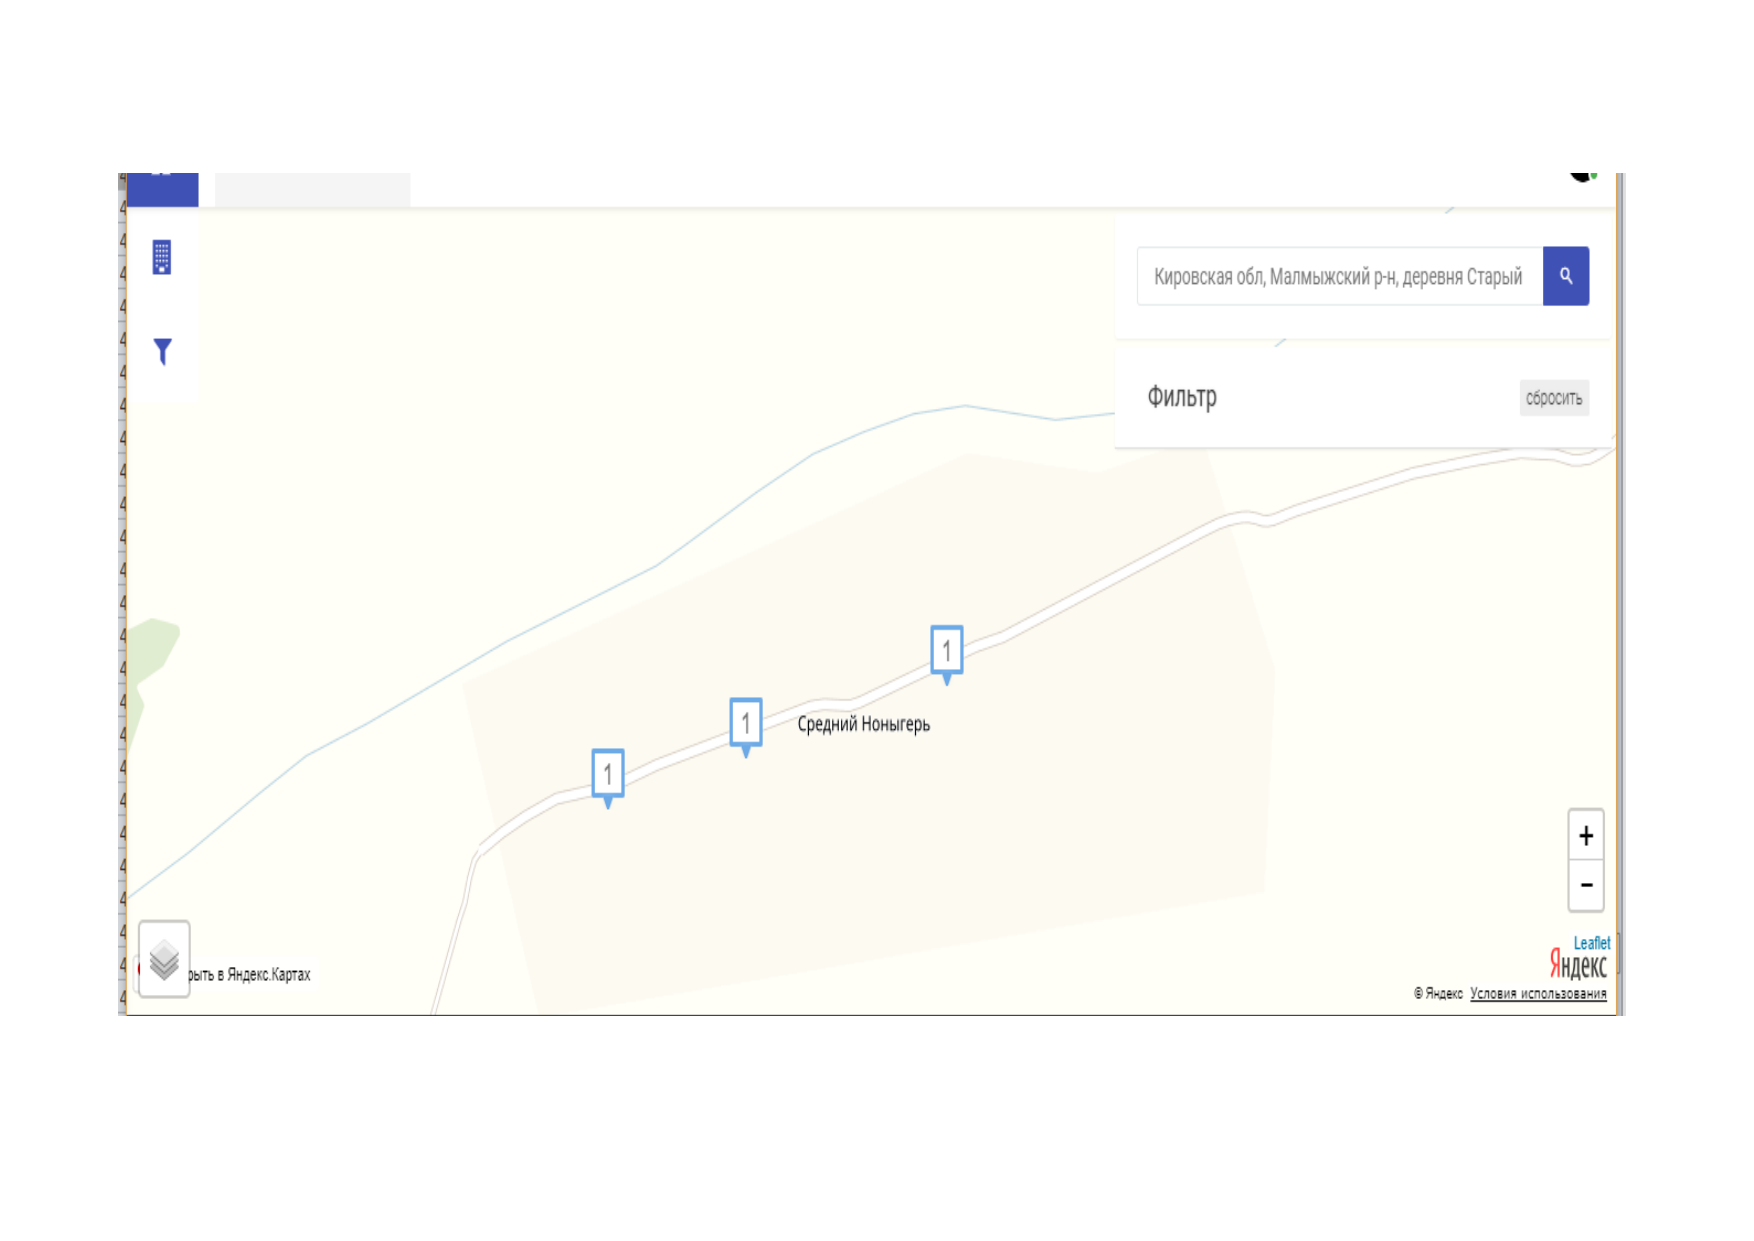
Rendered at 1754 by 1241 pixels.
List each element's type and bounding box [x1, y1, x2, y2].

picture [118, 173, 1626, 1016]
